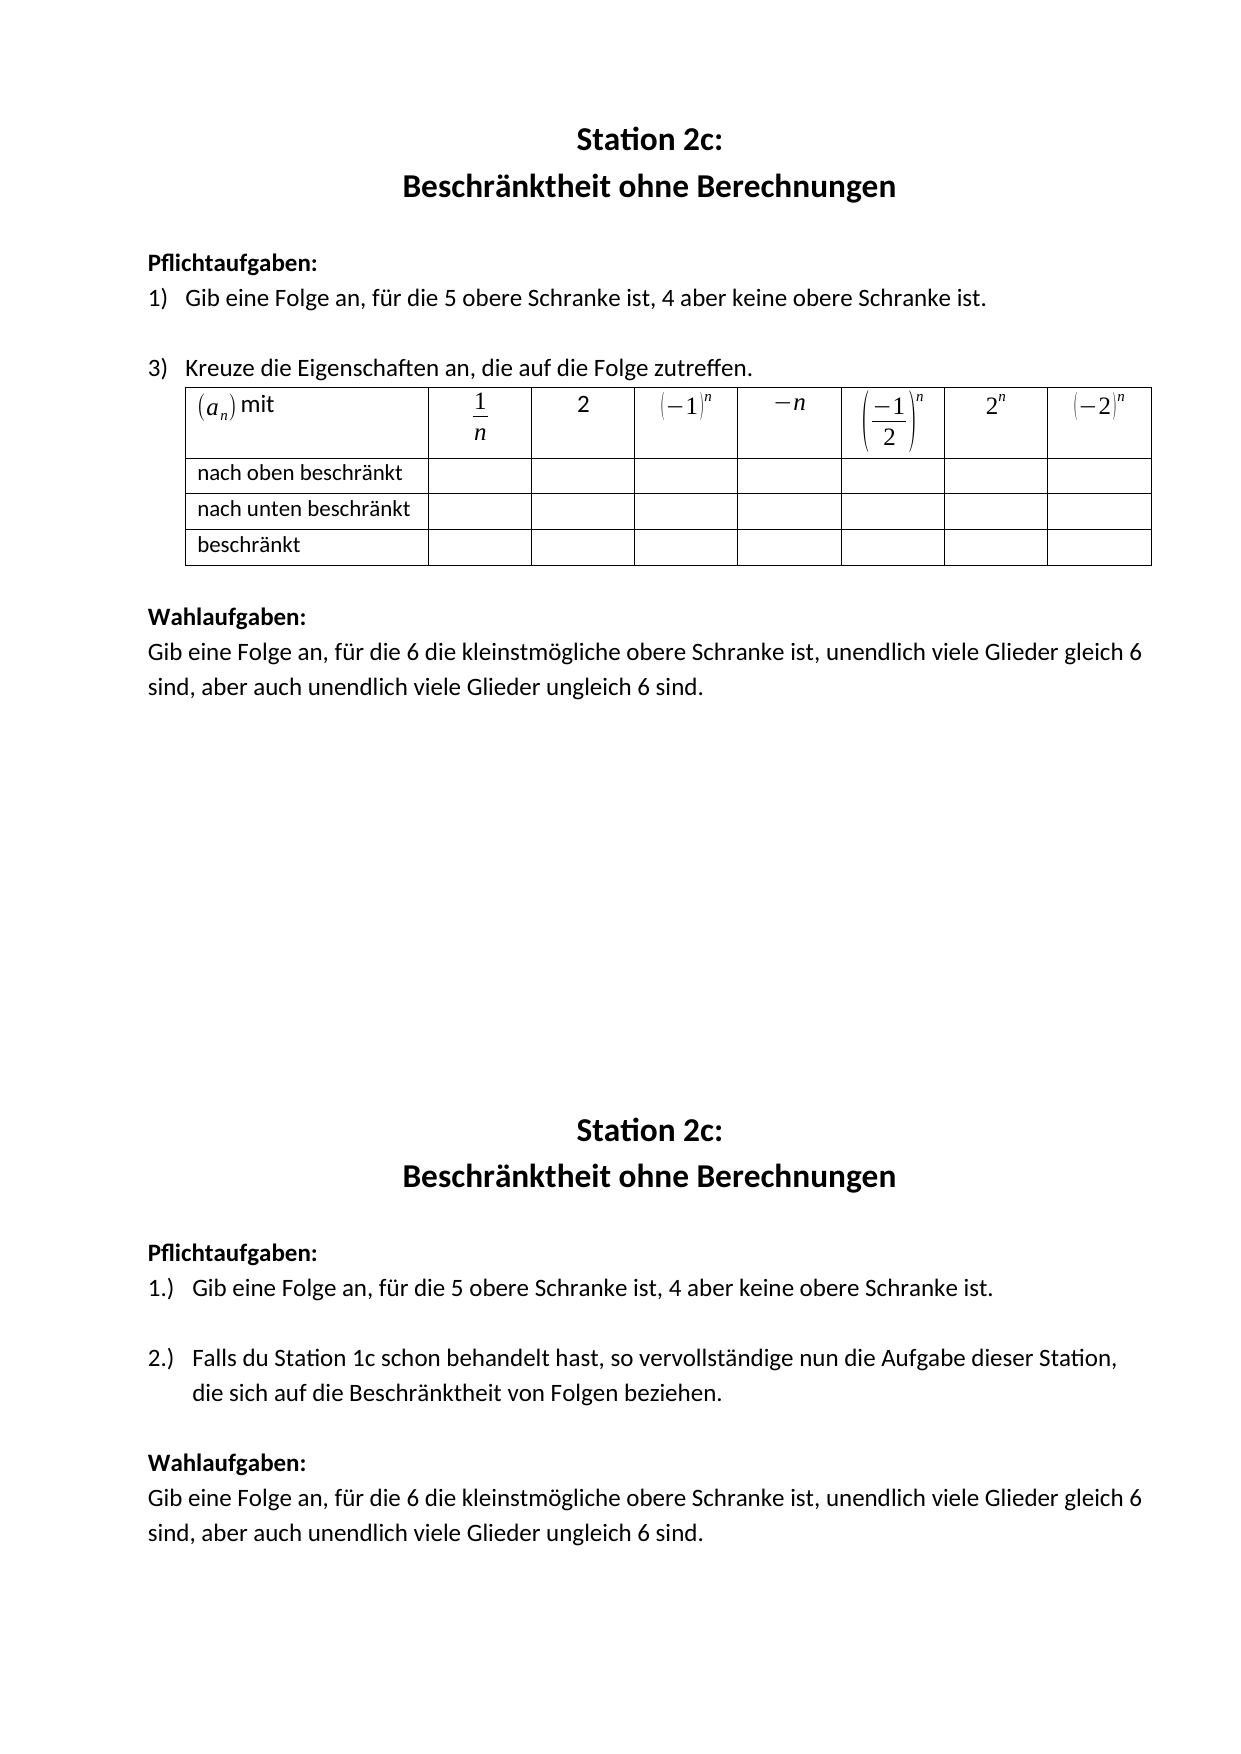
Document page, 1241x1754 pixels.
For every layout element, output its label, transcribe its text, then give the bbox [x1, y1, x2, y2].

table_header [945, 388, 1047, 457]
table_cell [738, 494, 841, 529]
table_cell [738, 459, 841, 493]
table_header [842, 388, 944, 457]
text Beschränktheit ohne Berechnungen [148, 1155, 1152, 1196]
table_cell [635, 459, 737, 493]
text Station 2c: [148, 118, 1152, 159]
table_cell [842, 459, 944, 493]
table_cell [1048, 530, 1151, 565]
text 2.) Falls du Station 1c schon behandelt hast, so vervollständige nun die Aufgabe dieser Station, die sich auf die Beschränktheit von Folgen beziehen. [148, 1342, 1152, 1408]
table_header [635, 388, 737, 457]
table_cell [1048, 459, 1151, 493]
table_cell [532, 530, 634, 565]
text 1.) Gib eine Folge an, für die 5 obere Schranke ist, 4 aber keine obere Schranke ist. [148, 1272, 1152, 1303]
text Beschränktheit ohne Berechnungen [148, 165, 1152, 206]
table_header [429, 388, 531, 457]
text Pflichtaufgaben: [148, 247, 1152, 277]
table_cell [429, 459, 531, 493]
table_cell [429, 494, 531, 529]
table_cell [635, 494, 737, 529]
text Station 2c: [148, 1108, 1152, 1149]
table_cell [945, 459, 1047, 493]
table_cell [532, 459, 634, 493]
table_cell nach unten beschränkt [186, 494, 428, 529]
list Gib eine Folge an, für die 5 obere Schranke ist, 4 aber keine obere Schranke ist. [148, 282, 1152, 312]
table_header 2 [532, 388, 634, 457]
table_cell [945, 494, 1047, 529]
text Gib eine Folge an, für die 6 die kleinstmögliche obere Schranke ist, unendlich viele Glieder gleich 6 sind, aber auch unendlich viele Glieder ungleich 6 sind. [148, 1482, 1152, 1548]
table_cell [738, 530, 841, 565]
list Kreuze die Eigenschaften an, die auf die Folge zutreffen. [148, 352, 1152, 382]
table_cell [945, 530, 1047, 565]
table_cell [1048, 494, 1151, 529]
text Gib eine Folge an, für die 6 die kleinstmögliche obere Schranke ist, unendlich viele Glieder gleich 6 sind, aber auch unendlich viele Glieder ungleich 6 sind. [148, 636, 1152, 702]
table_header mit [186, 388, 428, 457]
table_cell [842, 494, 944, 529]
table_cell [842, 530, 944, 565]
table_cell [429, 530, 531, 565]
table_cell [532, 494, 634, 529]
text Wahlaufgaben: [148, 601, 1152, 632]
text Pflichtaufgaben: [148, 1237, 1152, 1268]
table_cell beschränkt [186, 530, 428, 565]
text Wahlaufgaben: [148, 1447, 1152, 1478]
table_cell [635, 530, 737, 565]
table_cell nach oben beschränkt [186, 459, 428, 493]
table_header [738, 388, 841, 457]
table_header [1048, 388, 1151, 457]
